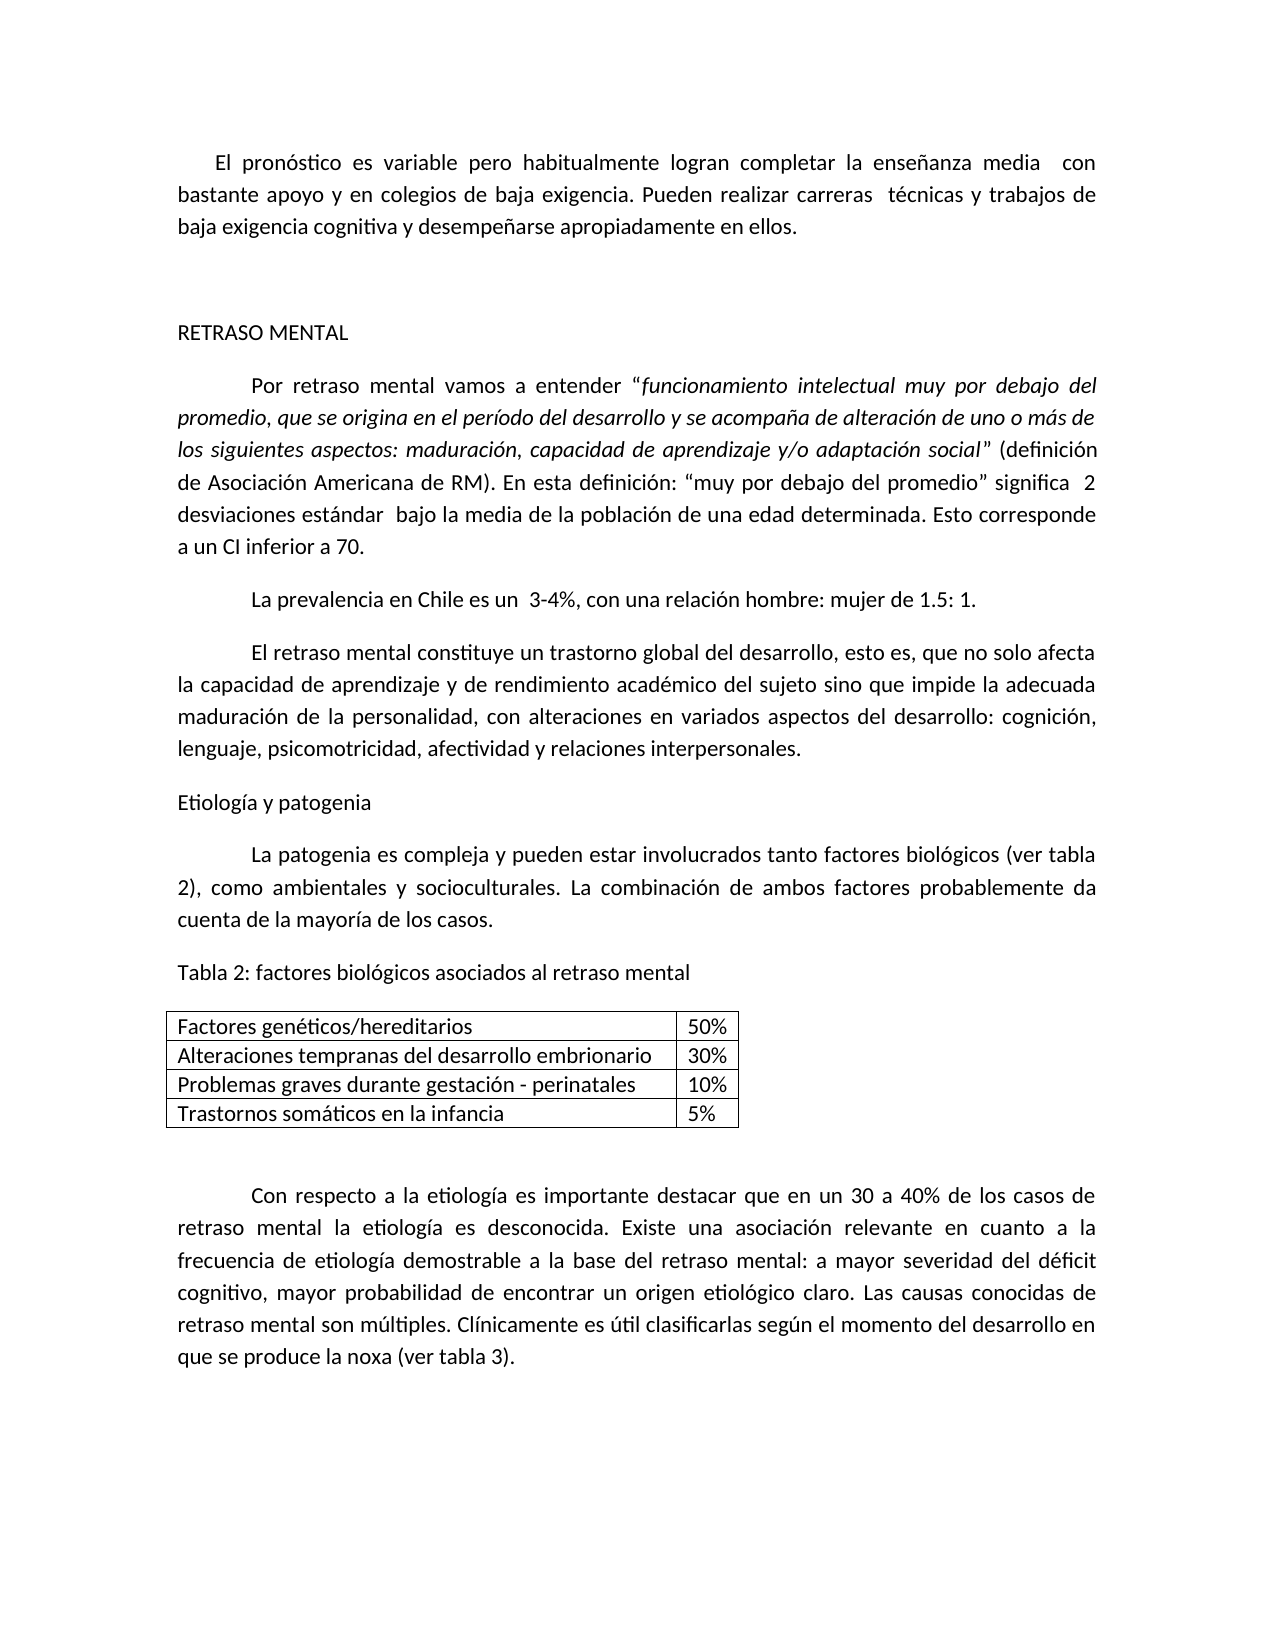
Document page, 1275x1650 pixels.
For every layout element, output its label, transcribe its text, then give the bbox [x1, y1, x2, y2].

table_header 50% [677, 1012, 738, 1040]
text Por retraso mental vamos a entender “funcionamiento intelectual muy por debajo del promedio, que se origina en el período del desarrollo y se acompaña de alteración de uno o más de los siguientes aspectos: maduración, capacidad de aprendizaje y/o adaptación social” (definición de Asociación Americana de RM). En esta definición: “muy por debajo del promedio” significa 2 desviaciones estándar bajo la media de la población de una edad determinada. Esto corresponde a un CI inferior a 70. [177, 371, 1098, 560]
text Etiología y patogenia [177, 788, 1098, 816]
table_cell 30% [677, 1041, 738, 1069]
text Tabla 2: factores biológicos asociados al retraso mental [177, 958, 1098, 986]
table_cell Problemas graves durante gestación - perinatales [167, 1070, 676, 1098]
text La prevalencia en Chile es un 3-4%, con una relación hombre: mujer de 1.5: 1. [177, 585, 1098, 613]
text RETRASO MENTAL [177, 318, 1098, 346]
text El retraso mental constituye un trastorno global del desarrollo, esto es, que no solo afecta la capacidad de aprendizaje y de rendimiento académico del sujeto sino que impide la adecuada maduración de la personalidad, con alteraciones en variados aspectos del desarrollo: cognición, lenguaje, psicomotricidad, afectividad y relaciones interpersonales. [177, 638, 1098, 763]
text La patogenia es compleja y pueden estar involucrados tanto factores biológicos (ver tabla 2), como ambientales y socioculturales. La combinación de ambos factores probablemente da cuenta de la mayoría de los casos. [177, 841, 1098, 933]
text Con respecto a la etiología es importante destacar que en un 30 a 40% de los casos de retraso mental la etiología es desconocida. Existe una asociación relevante en cuanto a la frecuencia de etiología demostrable a la base del retraso mental: a mayor severidad del déficit cognitivo, mayor probabilidad de encontrar un origen etiológico claro. Las causas conocidas de retraso mental son múltiples. Clínicamente es útil clasificarlas según el momento del desarrollo en que se produce la noxa (ver tabla 3). [177, 1181, 1098, 1370]
table_header Factores genéticos/hereditarios [167, 1012, 676, 1040]
table_cell Trastornos somáticos en la infancia [167, 1099, 676, 1127]
table_cell 10% [677, 1070, 738, 1098]
text El pronóstico es variable pero habitualmente logran completar la enseñanza media con bastante apoyo y en colegios de baja exigencia. Pueden realizar carreras técnicas y trabajos de baja exigencia cognitiva y desempeñarse apropiadamente en ellos. [177, 148, 1098, 240]
table_cell Alteraciones tempranas del desarrollo embrionario [167, 1041, 676, 1069]
table_cell 5% [677, 1099, 738, 1127]
